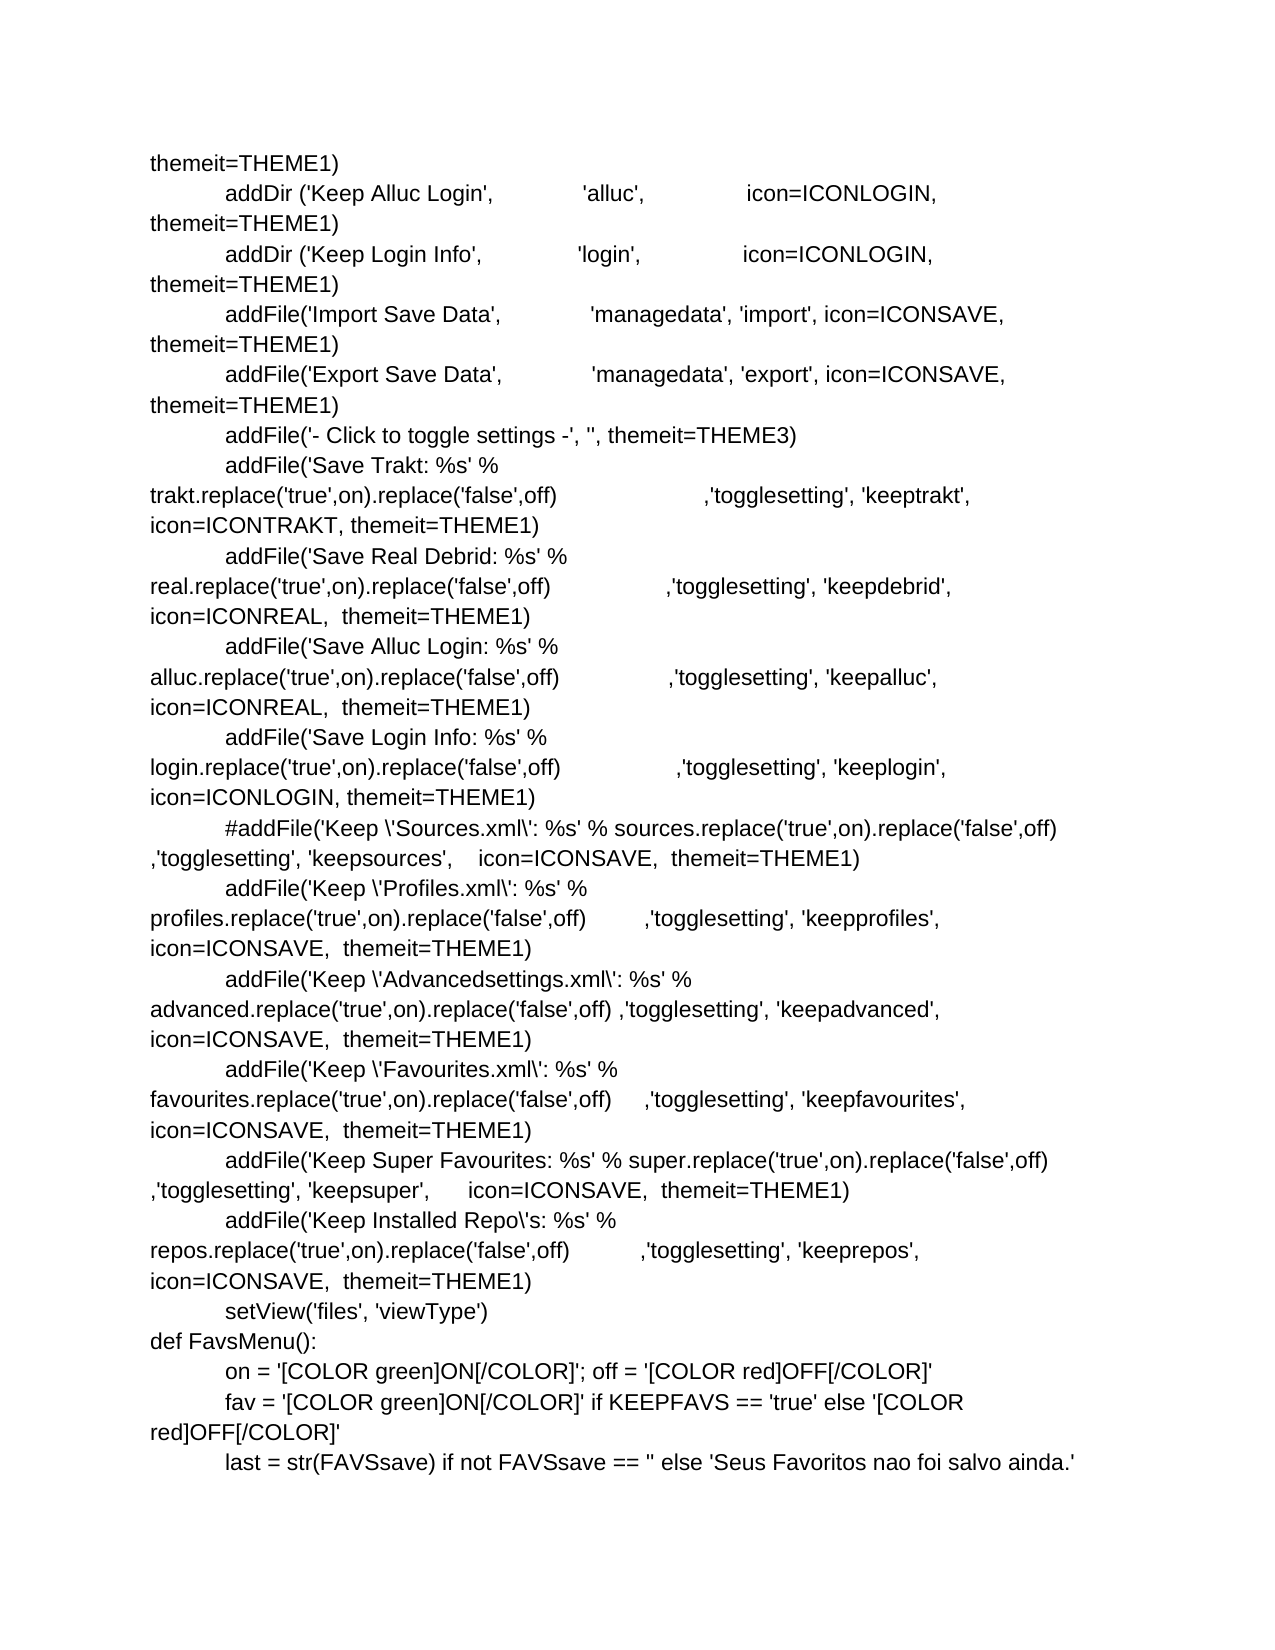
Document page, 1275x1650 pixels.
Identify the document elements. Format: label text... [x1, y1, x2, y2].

text fav = '[COLOR green]ON[/COLOR]' if KEEPFAVS == 'true' else '[COLOR red]OFF[/COLOR]' [150, 1388, 1125, 1445]
text addFile('Import Save Data', 'managedata', 'import', icon=ICONSAVE, themeit=THEME1) [150, 301, 1125, 358]
text addFile('Keep \'Advancedsettings.xml\': %s' % advanced.replace('true',on).replace('false',off) ,'togglesetting', 'keepadvanced', icon=ICONSAVE, themeit=THEME1) [150, 966, 1125, 1052]
text on = '[COLOR green]ON[/COLOR]'; off = '[COLOR red]OFF[/COLOR]' [150, 1358, 1125, 1385]
text addFile('Keep \'Profiles.xml\': %s' % profiles.replace('true',on).replace('false',off) ,'togglesetting', 'keepprofiles', icon=ICONSAVE, themeit=THEME1) [150, 875, 1125, 962]
text addFile('Save Real Debrid: %s' % real.replace('true',on).replace('false',off) ,'togglesetting', 'keepdebrid', icon=ICONREAL, themeit=THEME1) [150, 543, 1125, 629]
text addFile('Save Trakt: %s' % trakt.replace('true',on).replace('false',off) ,'togglesetting', 'keeptrakt', icon=ICONTRAKT, themeit=THEME1) [150, 452, 1125, 539]
text def FavsMenu(): [150, 1328, 1125, 1354]
text addFile('Export Save Data', 'managedata', 'export', icon=ICONSAVE, themeit=THEME1) [150, 361, 1125, 418]
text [150, 150, 1125, 176]
text addDir ('Keep Login Info', 'login', icon=ICONLOGIN, themeit=THEME1) [150, 241, 1125, 297]
text addFile('Save Alluc Login: %s' % alluc.replace('true',on).replace('false',off) ,'togglesetting', 'keepalluc', icon=ICONREAL, themeit=THEME1) [150, 633, 1125, 720]
text addFile('Keep Super Favourites: %s' % super.replace('true',on).replace('false',off) ,'togglesetting', 'keepsuper', icon=ICONSAVE, themeit=THEME1) [150, 1147, 1125, 1203]
text last = str(FAVSsave) if not FAVSsave == '' else 'Seus Favoritos nao foi salvo ainda.' [150, 1449, 1125, 1475]
text addFile('- Click to toggle settings -', '', themeit=THEME3) [150, 422, 1125, 448]
text addFile('Keep Installed Repo\'s: %s' % repos.replace('true',on).replace('false',off) ,'togglesetting', 'keeprepos', icon=ICONSAVE, themeit=THEME1) [150, 1207, 1125, 1294]
text #addFile('Keep \'Sources.xml\': %s' % sources.replace('true',on).replace('false',off) ,'togglesetting', 'keepsources', icon=ICONSAVE, themeit=THEME1) [150, 814, 1125, 871]
text setView('files', 'viewType') [150, 1298, 1125, 1324]
text addDir ('Keep Alluc Login', 'alluc', icon=ICONLOGIN, themeit=THEME1) [150, 180, 1125, 237]
text addFile('Keep \'Favourites.xml\': %s' % favourites.replace('true',on).replace('false',off) ,'togglesetting', 'keepfavourites', icon=ICONSAVE, themeit=THEME1) [150, 1056, 1125, 1143]
text addFile('Save Login Info: %s' % login.replace('true',on).replace('false',off) ,'togglesetting', 'keeplogin', icon=ICONLOGIN, themeit=THEME1) [150, 724, 1125, 811]
